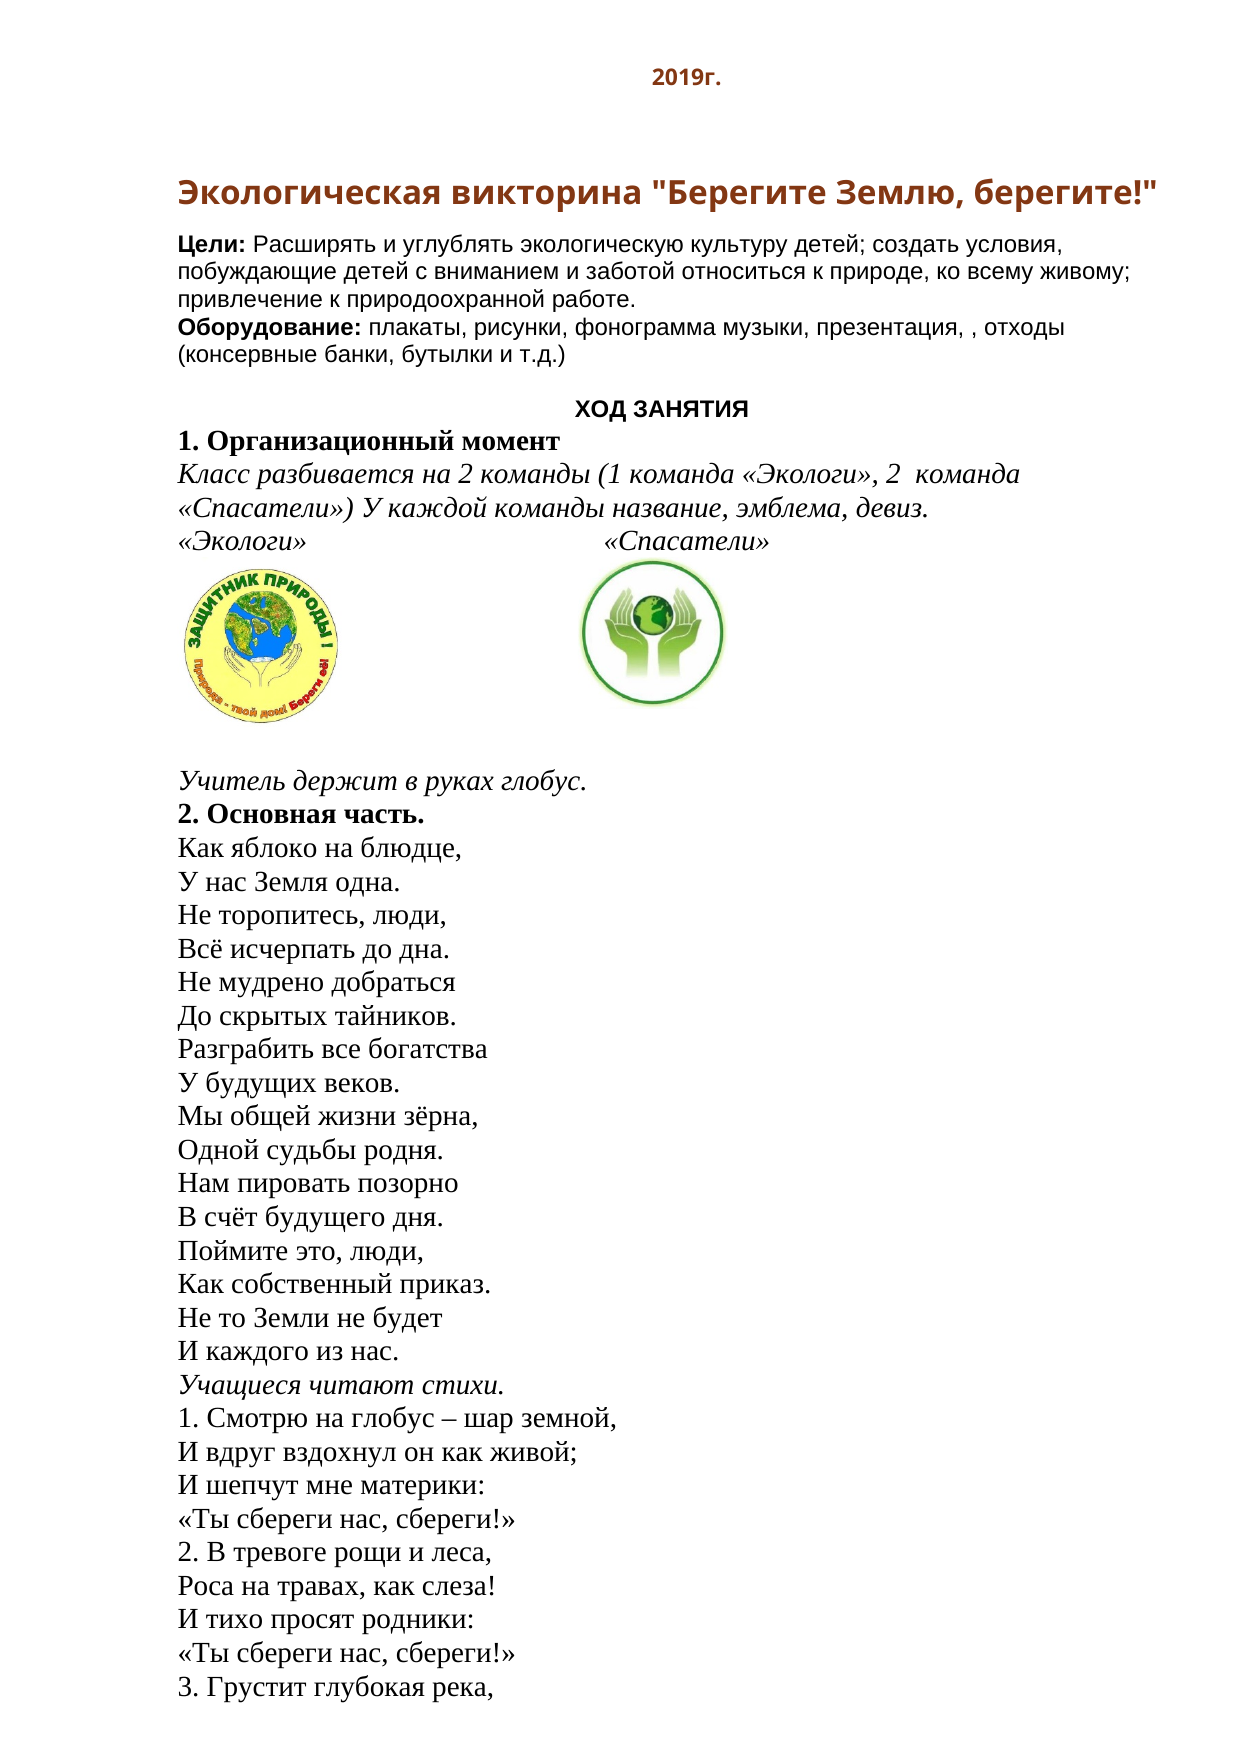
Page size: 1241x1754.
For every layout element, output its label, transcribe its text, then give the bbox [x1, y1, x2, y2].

text «Экологи» «Спасатели» [177, 523, 1196, 557]
text Экологическая викторина "Берегите Землю, берегите!" [177, 168, 1196, 214]
text Цели: Расширять и углублять экологическую культуру детей; создать условия, побуждающие детей с вниманием и заботой относиться к природе, ко всему живому; привлечение к природоохранной работе. Оборудование: плакаты, рисунки, фонограмма музыки, презентация, , отходы (консервные банки, бутылки и т.д.) ХОД ЗАНЯТИЯ 1. Организационный момент Класс разбивается на 2 команды (1 команда «Экологи», 2 команда «Спасатели») У каждой команды название, эмблема, девиз. [177, 229, 1196, 523]
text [177, 557, 1196, 1702]
picture [177, 557, 348, 730]
text 2019г. [177, 59, 1196, 92]
picture [577, 557, 728, 709]
